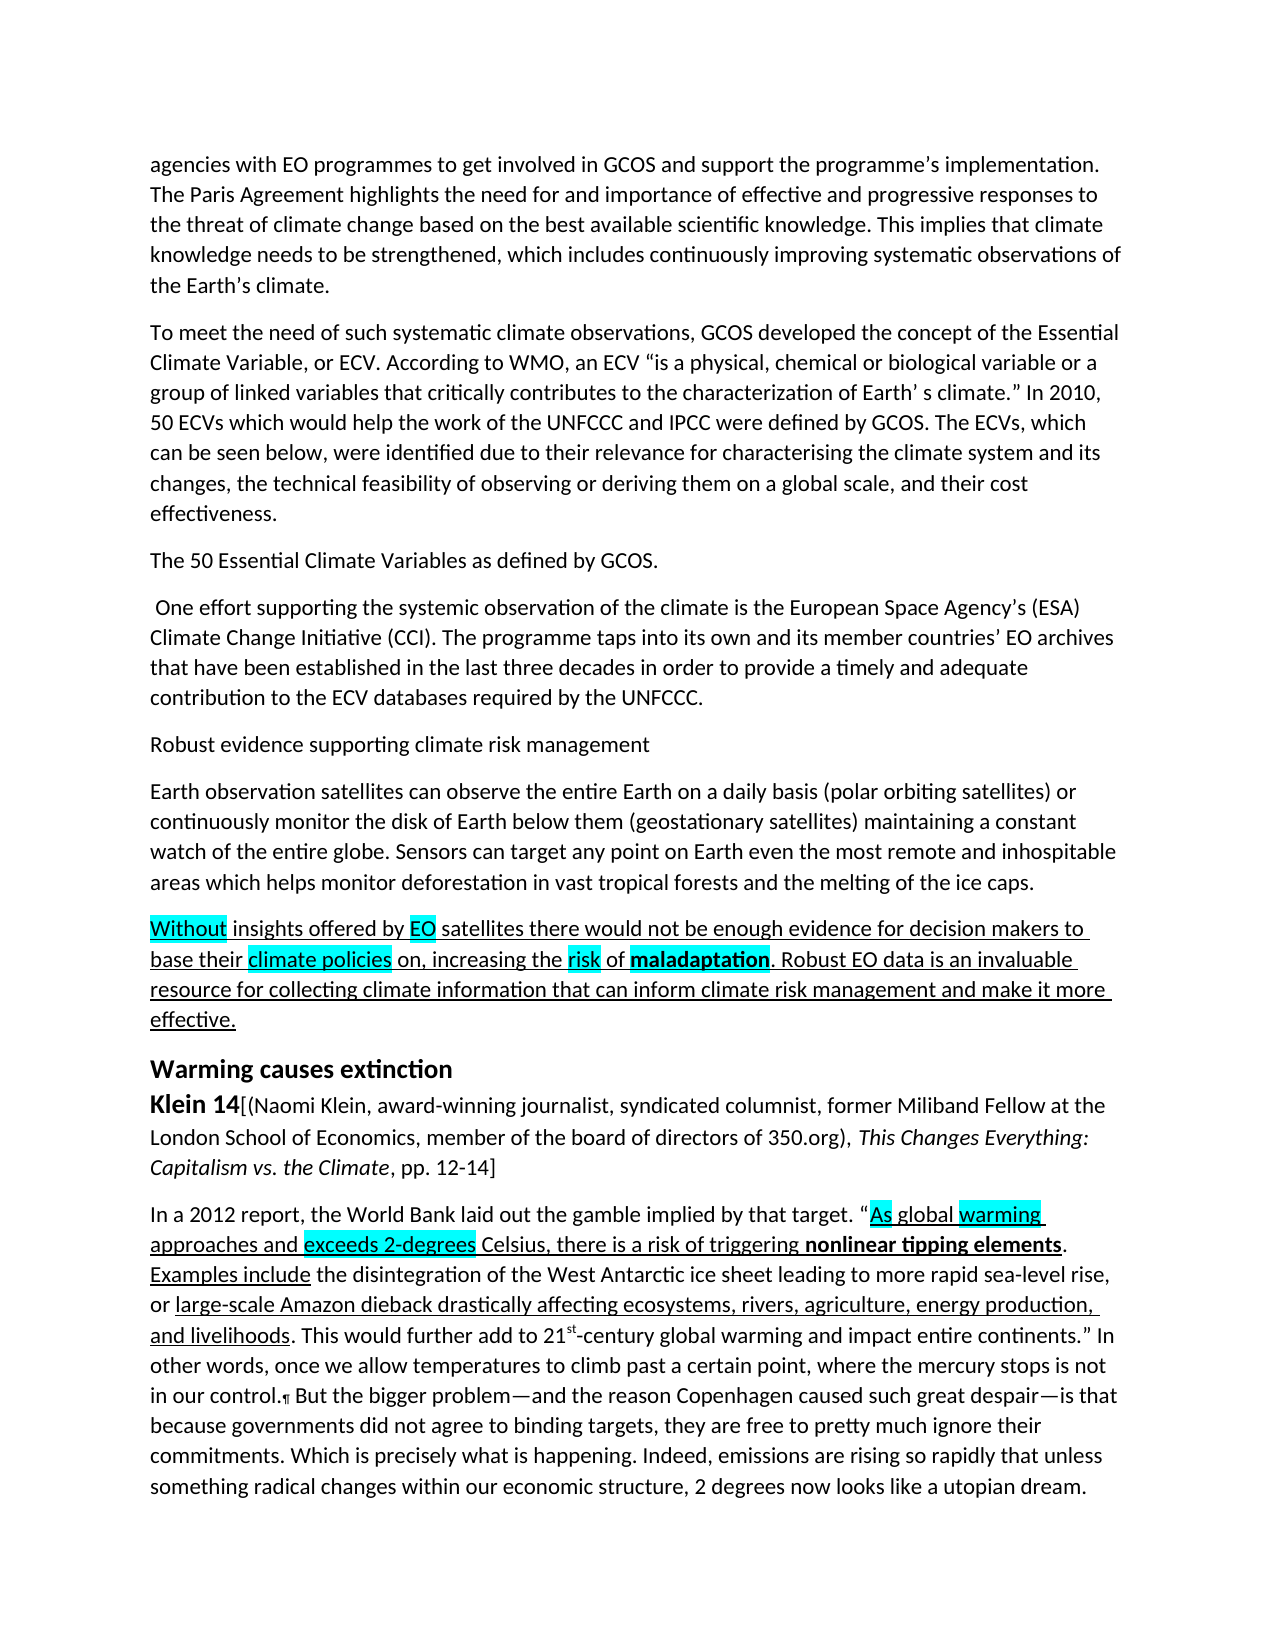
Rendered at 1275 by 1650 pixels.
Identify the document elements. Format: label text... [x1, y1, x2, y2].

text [150, 150, 1125, 299]
subtitle Warming causes extinction [150, 1052, 1125, 1085]
text The 50 Essential Climate Variables as defined by GCOS. [150, 546, 1125, 574]
text One effort supporting the systemic observation of the climate is the European Space Agency’s (ESA) Climate Change Initiative (CCI). The programme taps into its own and its member countries’ EO archives that have been established in the last three decades in order to provide a timely and adequate contribution to the ECV databases required by the UNFCCC. [150, 593, 1125, 711]
text Robust evidence supporting climate risk management [150, 730, 1125, 758]
text To meet the need of such systematic climate observations, GCOS developed the concept of the Essential Climate Variable, or ECV. According to WMO, an ECV “is a physical, chemical or biological variable or a group of linked variables that critically contributes to the characterization of Earth’ s climate.” In 2010, 50 ECVs which would help the work of the UNFCCC and IPCC were defined by GCOS. The ECVs, which can be seen below, were identified due to their relevance for characterising the climate system and its changes, the technical feasibility of observing or deriving them on a global scale, and their cost effectiveness. [150, 318, 1125, 527]
text Klein 14[(Naomi Klein, award-winning journalist, syndicated columnist, former Miliband Fellow at the London School of Economics, member of the board of directors of 350.org), This Changes Everything: Capitalism vs. the Climate, pp. 12-14] [150, 1088, 1125, 1181]
text Without insights offered by EO satellites there would not be enough evidence for decision makers to base their climate policies on, increasing the risk of maladaptation. Robust EO data is an invaluable resource for collecting climate information that can inform climate risk management and make it more effective. [150, 914, 1125, 1033]
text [150, 1200, 1125, 1500]
text Earth observation satellites can observe the entire Earth on a daily basis (polar orbiting satellites) or continuously monitor the disk of Earth below them (geostationary satellites) maintaining a constant watch of the entire globe. Sensors can target any point on Earth even the most remote and inhospitable areas which helps monitor deforestation in vast tropical forests and the melting of the ice caps. [150, 777, 1125, 896]
